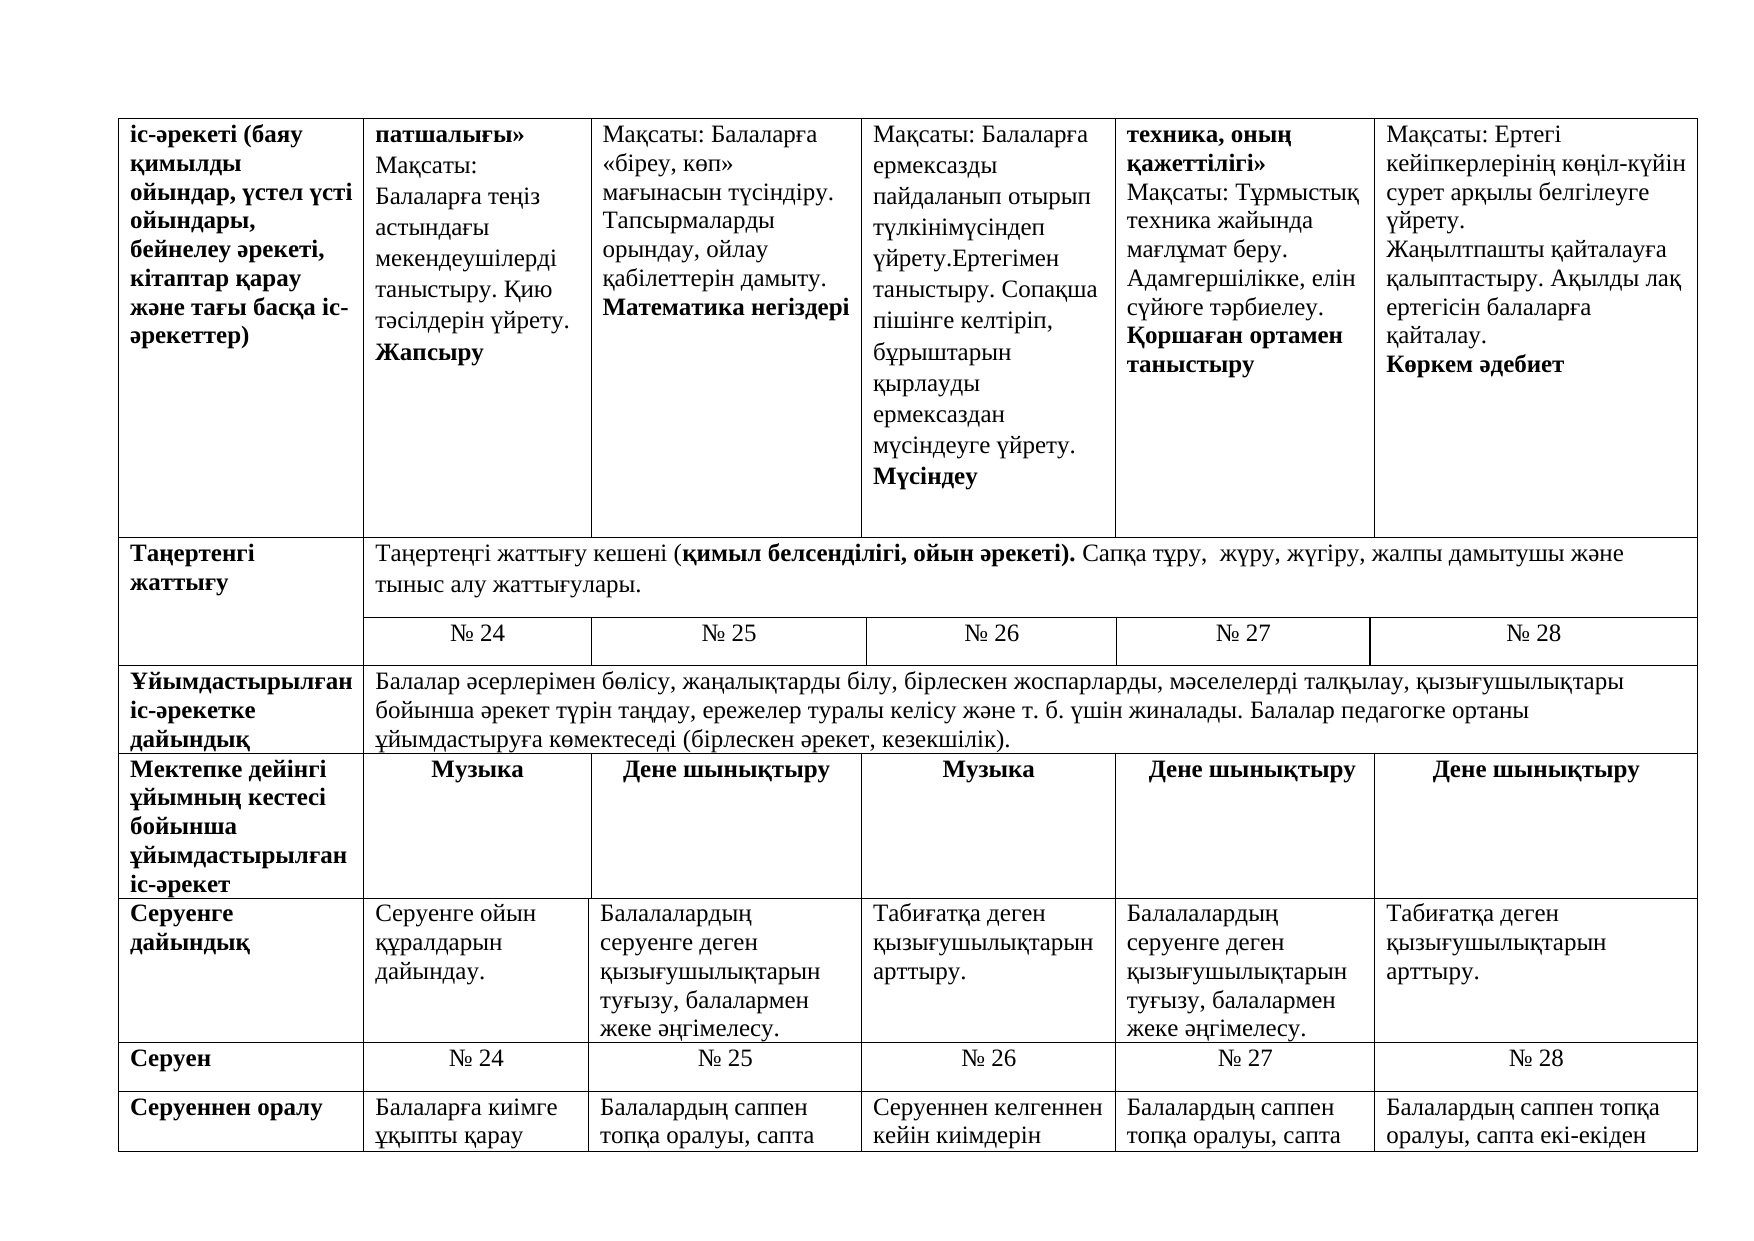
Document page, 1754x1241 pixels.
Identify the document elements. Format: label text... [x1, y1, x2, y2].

table_cell Балалалардың серуенге деген қызығушылықтарын туғызу, балалармен жеке әңгімелесу. [589, 899, 861, 1042]
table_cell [589, 1092, 861, 1151]
table_cell № 24 [364, 618, 591, 665]
table_cell № 26 [867, 618, 1116, 665]
table_cell № 27 [1116, 1043, 1374, 1091]
table_cell № 28 [1375, 1043, 1697, 1091]
table_cell Балалалардың серуенге деген қызығушылықтарын туғызу, балалармен жеке әңгімелесу. [1116, 899, 1374, 1042]
table_cell № 25 [589, 1043, 861, 1091]
table_cell Серуенге дайындық [119, 899, 363, 1042]
table_cell № 24 [364, 1043, 588, 1091]
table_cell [364, 119, 591, 537]
table_cell Таңертеңгі жаттығу кешені (қимыл белсенділігі, ойын әрекеті). Сапқа тұру, жүру, жүгіру, жалпы дамытушы және тыныс алу жаттығулары. [364, 538, 1697, 617]
table_cell Дене шынықтыру [1375, 754, 1697, 897]
table_cell № 25 [592, 618, 866, 665]
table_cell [1375, 1092, 1697, 1151]
table_cell № 26 [862, 1043, 1115, 1091]
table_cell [862, 1092, 1115, 1151]
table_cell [592, 119, 861, 537]
table_cell Балалар әсерлерімен бөлісу, жаңалықтарды білу, бірлескен жоспарларды, мәселелерді талқылау, қызығушылықтары бойынша әрекет түрін таңдау, ережелер туралы келісу және т. б. үшін жиналады. Балалар педагогке ортаны ұйымдастыруға көмектеседі (бірлескен әрекет, кезекшілік). [364, 666, 1697, 753]
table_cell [1375, 119, 1697, 537]
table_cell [1116, 1092, 1374, 1151]
table_cell Серуен [119, 1043, 363, 1091]
table_cell Дене шынықтыру [1116, 754, 1374, 897]
table_cell № 28 [1371, 618, 1697, 665]
table_cell Музыка [862, 754, 1115, 897]
table_cell Серуеннен оралу [119, 1092, 363, 1151]
table_cell Музыка [364, 754, 591, 897]
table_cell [1116, 119, 1374, 537]
table_cell Ұйымдастырылған іс-әрекетке дайындық [119, 666, 363, 753]
table_cell Таңертенгі жаттығу [119, 538, 363, 665]
table_cell Табиғатқа деген қызығушылықтарын арттыру. [1375, 899, 1697, 1042]
table_cell № 27 [1117, 618, 1369, 665]
table_cell Серуенге ойын құралдарын дайындау. [364, 899, 588, 1042]
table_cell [364, 1092, 588, 1151]
table_cell Мектепке дейінгі ұйымның кестесі бойынша ұйымдастырылған іс-әрекет [119, 754, 363, 897]
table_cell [862, 119, 1115, 537]
table_cell Дене шынықтыру [592, 754, 861, 897]
table_cell Табиғатқа деген қызығушылықтарын арттыру. [862, 899, 1115, 1042]
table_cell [119, 119, 363, 537]
